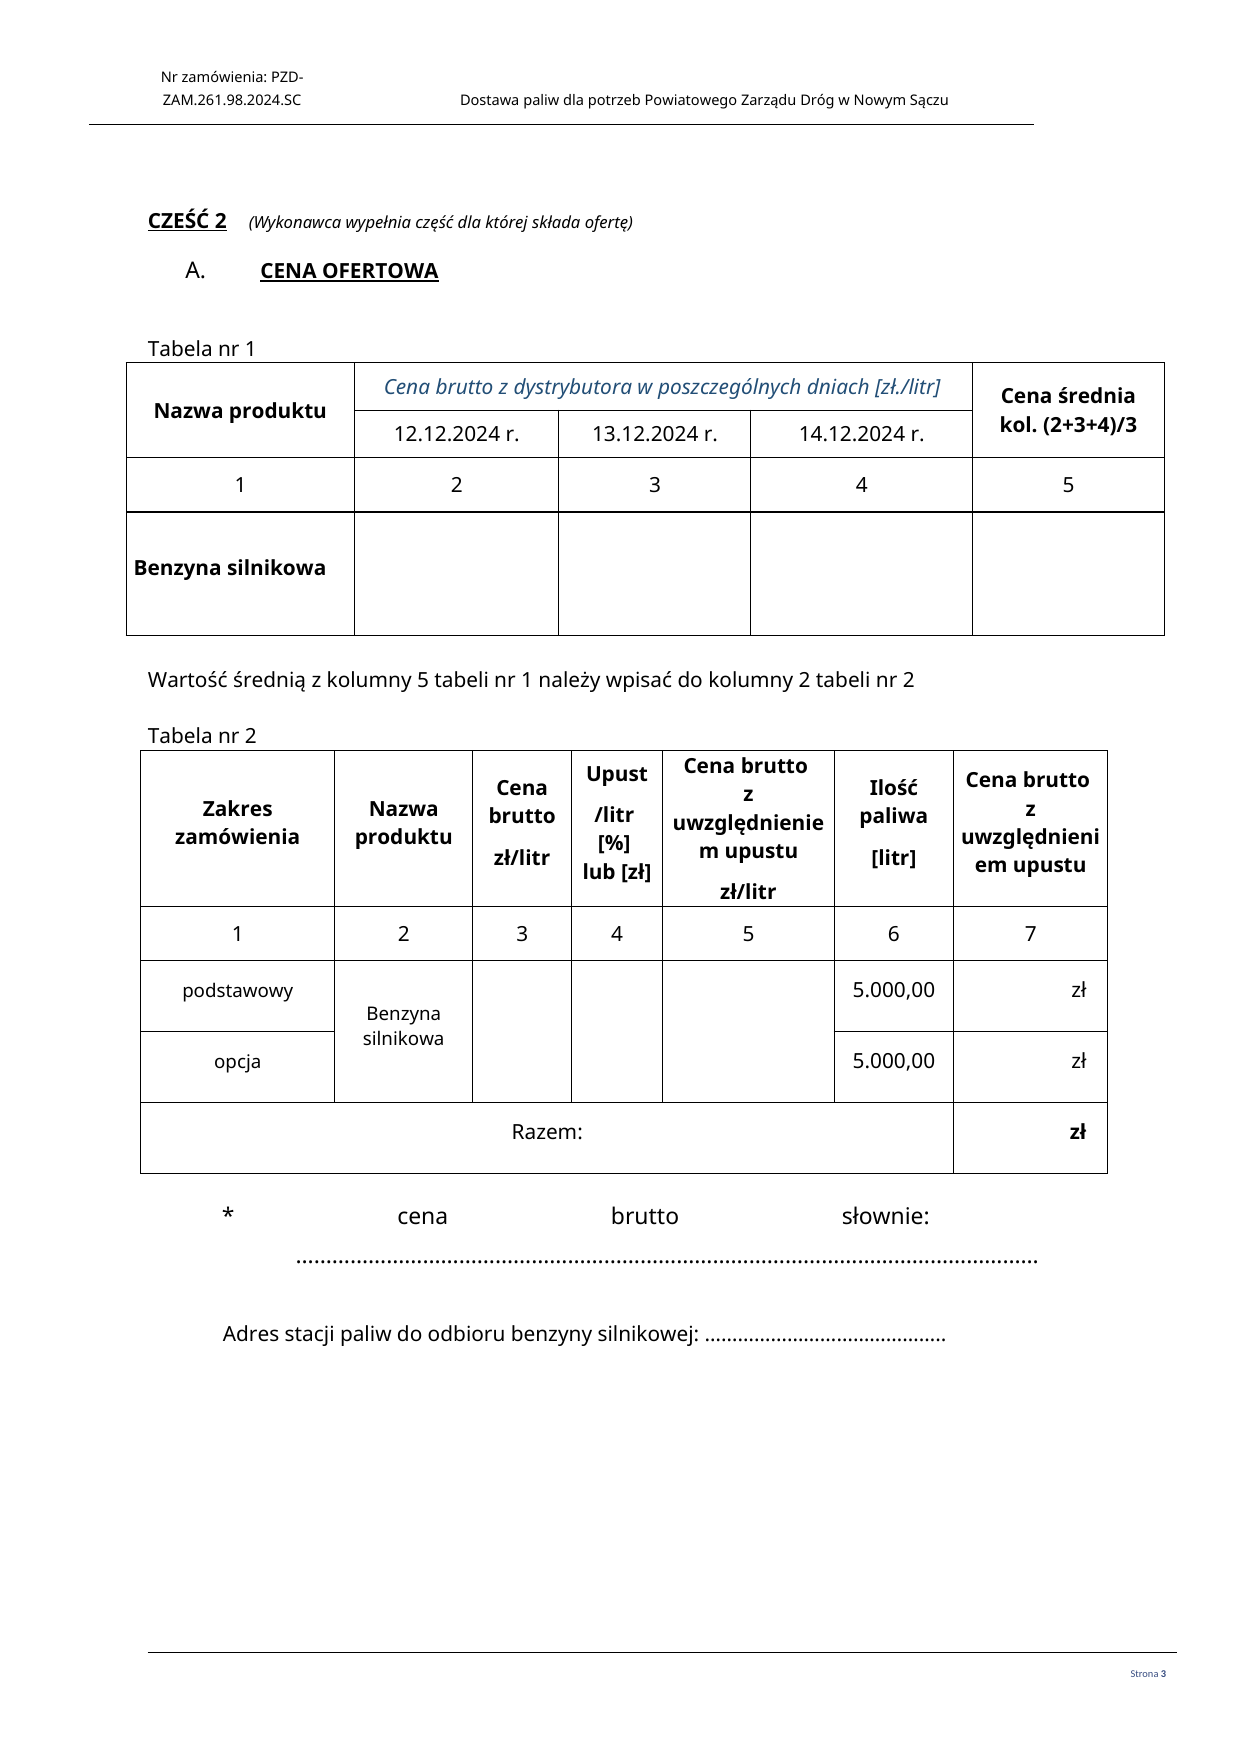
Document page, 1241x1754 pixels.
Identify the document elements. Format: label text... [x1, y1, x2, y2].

table_cell 5 [973, 458, 1164, 511]
table_cell [473, 961, 571, 1102]
table_cell [559, 513, 750, 635]
table_header Nazwa produktu [127, 363, 354, 457]
table_cell Benzyna silnikowa [127, 513, 354, 635]
table_header Cena średnia kol. (2+3+4)/3 [973, 363, 1164, 457]
table_cell 1 [141, 907, 334, 960]
table_cell [572, 961, 662, 1102]
table_cell 6 [835, 907, 953, 960]
table_cell zł [954, 1032, 1107, 1102]
table_header Nazwa produktu [335, 751, 472, 906]
table_cell 14.12.2024 r. [751, 411, 972, 457]
table_cell 5 [663, 907, 834, 960]
table_cell 2 [335, 907, 472, 960]
text Adres stacji paliw do odbioru benzyny silnikowej: …………………………………….. [223, 1319, 1092, 1348]
table_cell 12.12.2024 r. [355, 411, 558, 457]
table_header Cena brutto zł/litr [473, 751, 571, 906]
table_header Cena brutto z dystrybutora w poszczególnych dniach [zł./litr] [355, 363, 972, 409]
table_cell 4 [751, 458, 972, 511]
text Wartość średnią z kolumny 5 tabeli nr 1 należy wpisać do kolumny 2 tabeli nr 2 [148, 665, 1092, 693]
text Tabela nr 1 [148, 334, 1092, 362]
text CZEŚĆ 2 (Wykonawca wypełnia część dla której składa ofertę) [148, 206, 1092, 234]
table_cell 4 [572, 907, 662, 960]
table_cell zł [954, 1103, 1107, 1173]
table_cell 7 [954, 907, 1107, 960]
table_cell Razem: [141, 1103, 953, 1173]
table_header Cena brutto z uwzględnieniem upustu [954, 751, 1107, 906]
table_header Zakres zamówienia [141, 751, 334, 906]
table_cell 2 [355, 458, 558, 511]
table_cell 5.000,00 [835, 961, 953, 1031]
table_cell [355, 513, 558, 635]
table_cell podstawowy [141, 961, 334, 1031]
table_cell opcja [141, 1032, 334, 1102]
list CENA OFERTOWA [185, 254, 1092, 285]
table_header Cena brutto z uwzględnieniem upustu zł/litr [663, 751, 834, 906]
table_header Ilość paliwa [litr] [835, 751, 953, 906]
table_cell 3 [559, 458, 750, 511]
text Tabela nr 2 [148, 722, 1092, 750]
table_cell 5.000,00 [835, 1032, 953, 1102]
text * cena brutto słownie: …………………………………………………………………………………………………………… [222, 1200, 1092, 1270]
table_cell Benzyna silnikowa [335, 961, 472, 1102]
table_cell zł [954, 961, 1107, 1031]
table_cell 13.12.2024 r. [559, 411, 750, 457]
table_cell [751, 513, 972, 635]
table_cell 3 [473, 907, 571, 960]
table_cell [973, 513, 1164, 635]
table_cell [663, 961, 834, 1102]
table_cell 1 [127, 458, 354, 511]
table_header Upust /litr [%] lub [zł] [572, 751, 662, 906]
